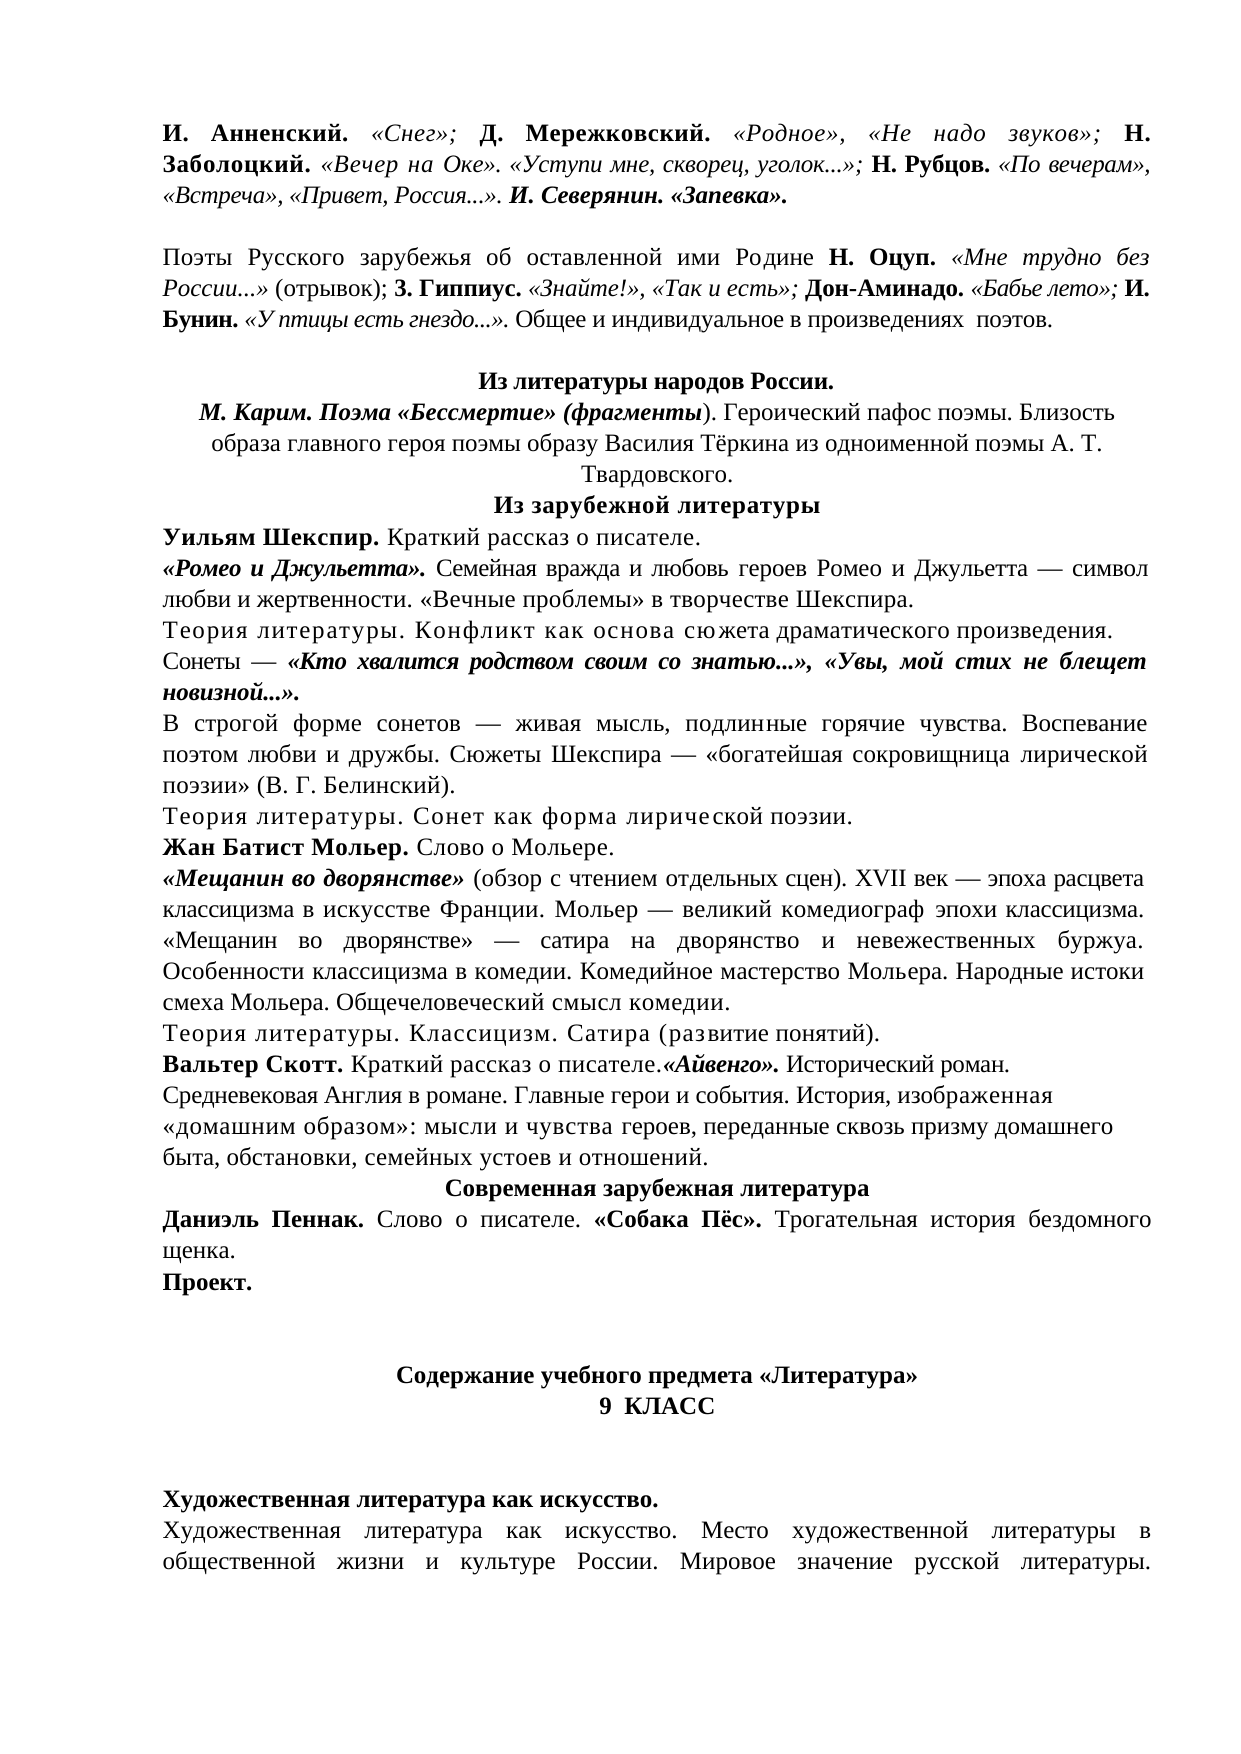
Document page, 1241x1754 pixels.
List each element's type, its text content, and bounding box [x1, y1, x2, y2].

text Жан Батист Мольер. Слово о Мольере. [162, 832, 1152, 861]
text Даниэль Пеннак. Слово о писателе. «Собака Пёс». Трогательная история бездомного щенка. [162, 1204, 1152, 1264]
text Современная зарубежная литература [162, 1173, 1152, 1202]
text «Ромео и Джульетта». Семейная вражда и любовь героев Ромео и Джульетта — символ любви и жертвенности. «Вечные проблемы» в творчестве Шекспира. [162, 553, 1149, 612]
text Содержание учебного предмета «Литература» [162, 1360, 1152, 1388]
text Из литературы народов России. [162, 366, 1150, 395]
text Из зарубежной литературы [162, 491, 1152, 519]
text В строгой форме сонетов — живая мысль, подлинные горячие чувства. Воспевание поэтом любви и дружбы. Сюжеты Шекспира — «богатейшая сокровищница лирической поэзии» (В. Г. Белинский). [162, 708, 1148, 799]
text Теория литературы. Конфликт как основа сюжета драматического произведения. [162, 615, 1147, 643]
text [162, 1515, 1152, 1575]
text «Мещанин во дворянстве» (обзор с чтением отдельных сцен). XVII век — эпоха расцвета классицизма в искусстве Франции. Мольер — великий комедиограф эпохи классицизма. «Мещанин во дворянстве» — сатира на дворянство и невежественных буржуа. Особенности классицизма в комедии. Комедийное мастерство Мольера. Народные истоки смеха Мольера. Общечеловеческий смысл комедии. [162, 863, 1144, 1016]
text Художественная литература как искусство. [162, 1484, 1152, 1513]
text Теория литературы. Сонет как форма лирической поэзии. [162, 801, 1147, 830]
text Теория литературы. Классицизм. Сатира (развитие понятий). [162, 1018, 1144, 1047]
text Сонеты — «Кто хвалится родством своим со знатью...», «Увы, мой стих не блещет новизной...». [162, 646, 1147, 706]
text Проект. [162, 1267, 1152, 1295]
text И. Анненский. «Снег»; Д. Мережковский. «Родное», «Не надо звуков»; Н. Заболоцкий. «Вечер на Оке». «Уступи мне, скворец, уголок...»; Н. Рубцов. «По вечерам», «Встреча», «Привет, Россия...». И. Северянин. «Запевка». [162, 118, 1151, 209]
text 9 КЛАСС [162, 1391, 1152, 1419]
text Вальтер Скотт. Краткий рассказ о писателе.«Айвенго». Исторический роман. Средневековая Англия в романе. Главные герои и события. История, изображенная «домашним образом»: мысли и чувства героев, переданные сквозь призму домашнего быта, обстановки, семейных устоев и отношений. [162, 1049, 1152, 1171]
text М. Карим. Поэма «Бессмертие» (фрагменты). Героический пафос поэмы. Близость образа главного героя поэмы образу Василия Тёркина из одноименной поэмы А. Т. Твардовского. [162, 397, 1152, 488]
text Уильям Шекспир. Краткий рассказ о писателе. [162, 522, 1152, 550]
text Поэты Русского зарубежья об оставленной ими Родине Н. Оцуп. «Мне трудно без России...» (отрывок); 3. Гиппиус. «Знайте!», «Так и есть»; Дон-Аминадо. «Бабье лето»; И. Бунин. «У птицы есть гнездо...». Общее и индивидуальное в произведениях поэтов. [162, 242, 1150, 333]
